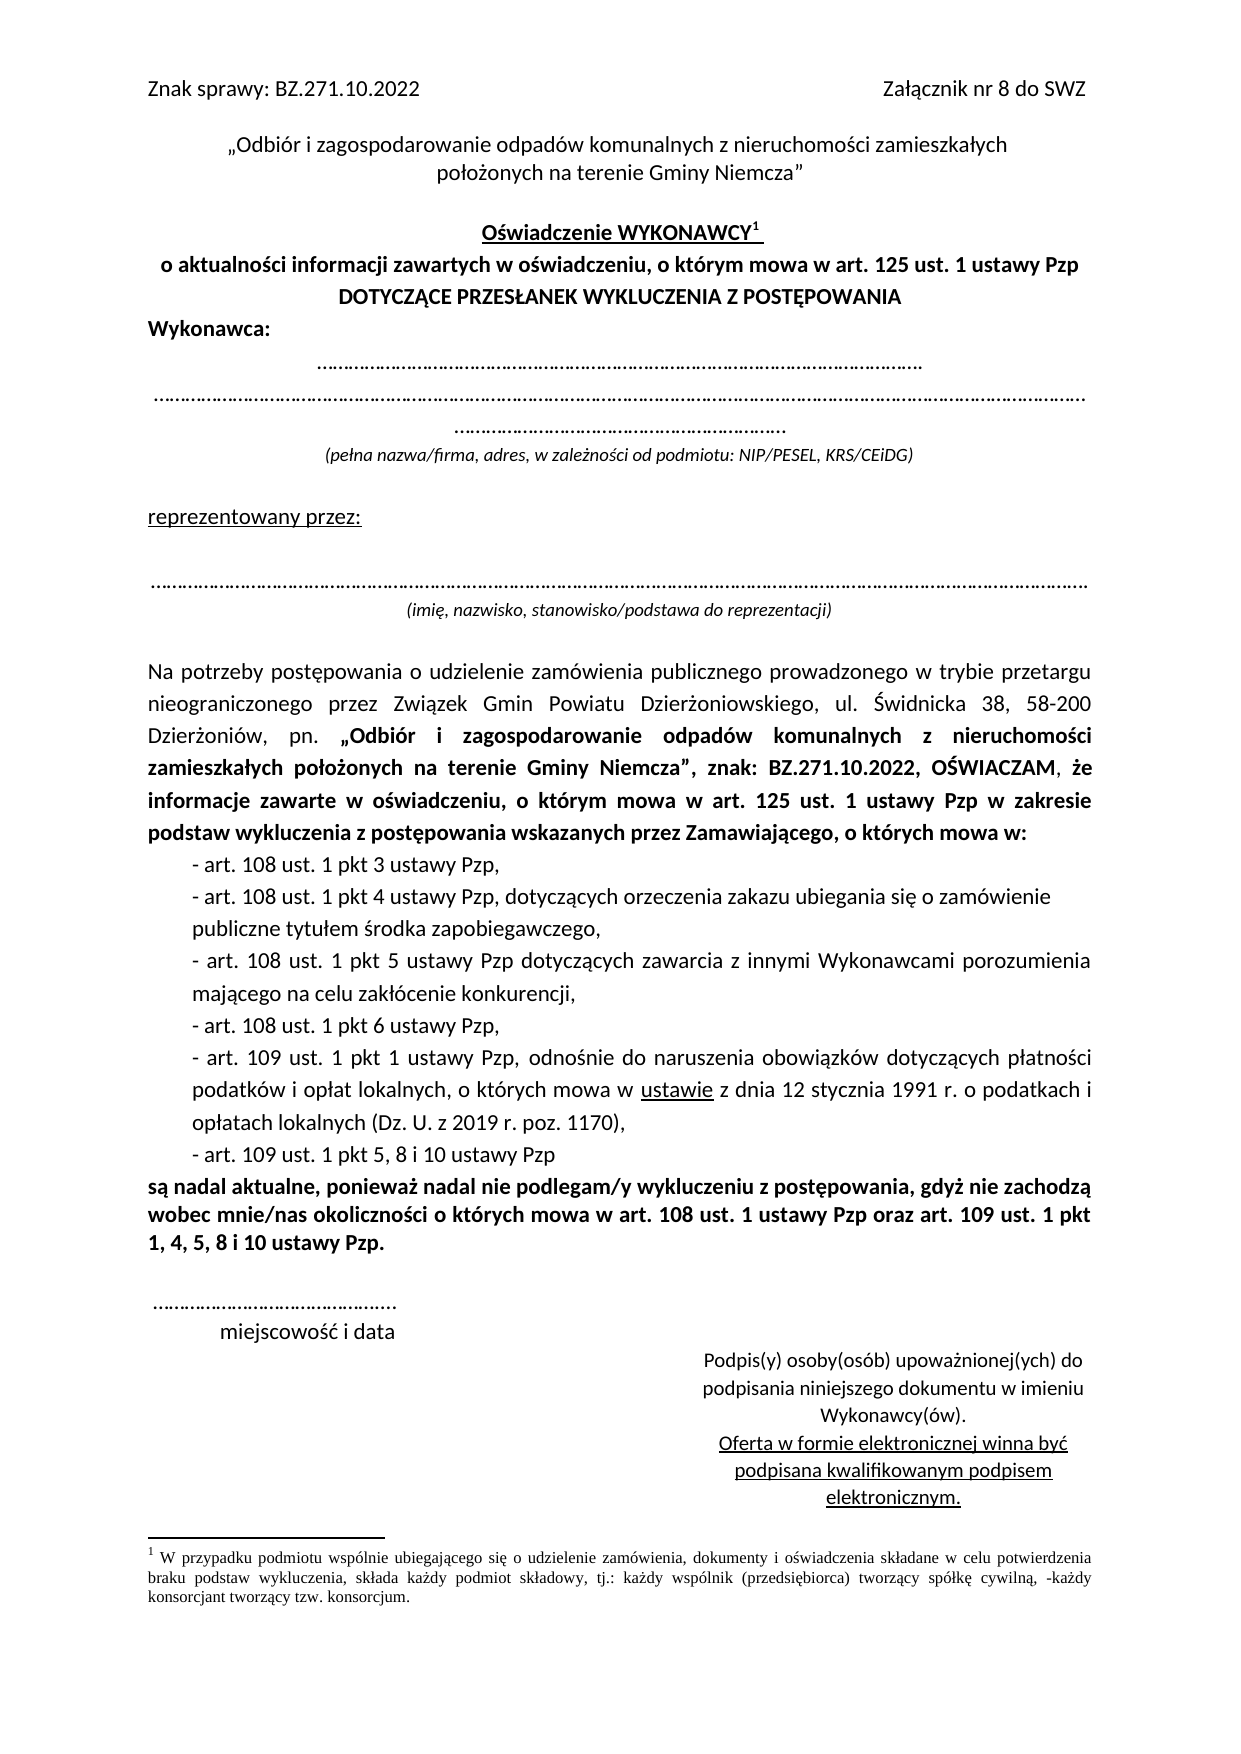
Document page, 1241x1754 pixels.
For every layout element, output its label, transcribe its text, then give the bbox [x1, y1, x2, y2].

text Podpis(y) osoby(osób) upoważnionej(ych) do podpisania niniejszego dokumentu w imieniu Wykonawcy(ów). [694, 1347, 1093, 1428]
text - art. 108 ust. 1 pkt 4 ustawy Pzp, dotyczących orzeczenia zakazu ubiegania się o zamówienie publiczne tytułem środka zapobiegawczego, [192, 882, 1093, 942]
text Oferta w formie elektronicznej winna być podpisana kwalifikowanym podpisem elektronicznym. [694, 1430, 1093, 1510]
text Na potrzeby postępowania o udzielenie zamówienia publicznego prowadzonego w trybie przetargu nieograniczonego przez Związek Gmin Powiatu Dzierżoniowskiego, ul. Świdnicka 38, 58-200 Dzierżoniów, pn. „Odbiór i zagospodarowanie odpadów komunalnych z nieruchomości zamieszkałych położonych na terenie Gminy Niemcza”, znak: BZ.271.10.2022, OŚWIACZAM, że informacje zawarte w oświadczeniu, o którym mowa w art. 125 ust. 1 ustawy Pzp w zakresie podstaw wykluczenia z postępowania wskazanych przez Zamawiającego, o których mowa w: [148, 657, 1093, 846]
text - art. 108 ust. 1 pkt 3 ustawy Pzp, [192, 850, 1093, 878]
text (imię, nazwisko, stanowisko/podstawa do reprezentacji) [148, 598, 1093, 621]
text - art. 108 ust. 1 pkt 6 ustawy Pzp, [192, 1011, 1093, 1039]
text miejscowość i data [148, 1317, 1093, 1345]
text - art. 109 ust. 1 pkt 5, 8 i 10 ustawy Pzp [192, 1140, 1093, 1168]
text Oświadczenie WYKONAWCY [148, 218, 1093, 246]
text - art. 109 ust. 1 pkt 1 ustawy Pzp, odnośnie do naruszenia obowiązków dotyczących płatności podatków i opłat lokalnych, o których mowa w ustawie z dnia 12 stycznia 1991 r. o podatkach i opłatach lokalnych (Dz. U. z 2019 r. poz. 1170), [192, 1043, 1093, 1136]
text są nadal aktualne, ponieważ nadal nie podlegam/y wykluczeniu z postępowania, gdyż nie zachodzą wobec mnie/nas okoliczności o których mowa w art. 108 ust. 1 ustawy Pzp oraz art. 109 ust. 1 pkt 1, 4, 5, 8 i 10 ustawy Pzp. [148, 1172, 1093, 1256]
text …………………………………….... [148, 1287, 1093, 1315]
text DOTYCZĄCE PRZESŁANEK WYKLUCZENIA Z POSTĘPOWANIA [148, 282, 1093, 310]
text o aktualności informacji zawartych w oświadczeniu, o którym mowa w art. 125 ust. 1 ustawy Pzp [148, 250, 1093, 278]
text (pełna nazwa/firma, adres, w zależności od podmiotu: NIP/PESEL, KRS/CEiDG) [148, 443, 1093, 466]
text - art. 108 ust. 1 pkt 5 ustawy Pzp dotyczących zawarcia z innymi Wykonawcami porozumienia mającego na celu zakłócenie konkurencji, [192, 947, 1093, 1007]
text ……………………………………………………………………………………………………………………………………………………………. [148, 566, 1093, 594]
text Wykonawca: [148, 314, 1093, 343]
text reprezentowany przez: [148, 502, 1093, 530]
text …………………………………………………………………………………………………….…………………………………………………………………………………………………………………………………………………………………………………………………………………… [148, 347, 1093, 439]
